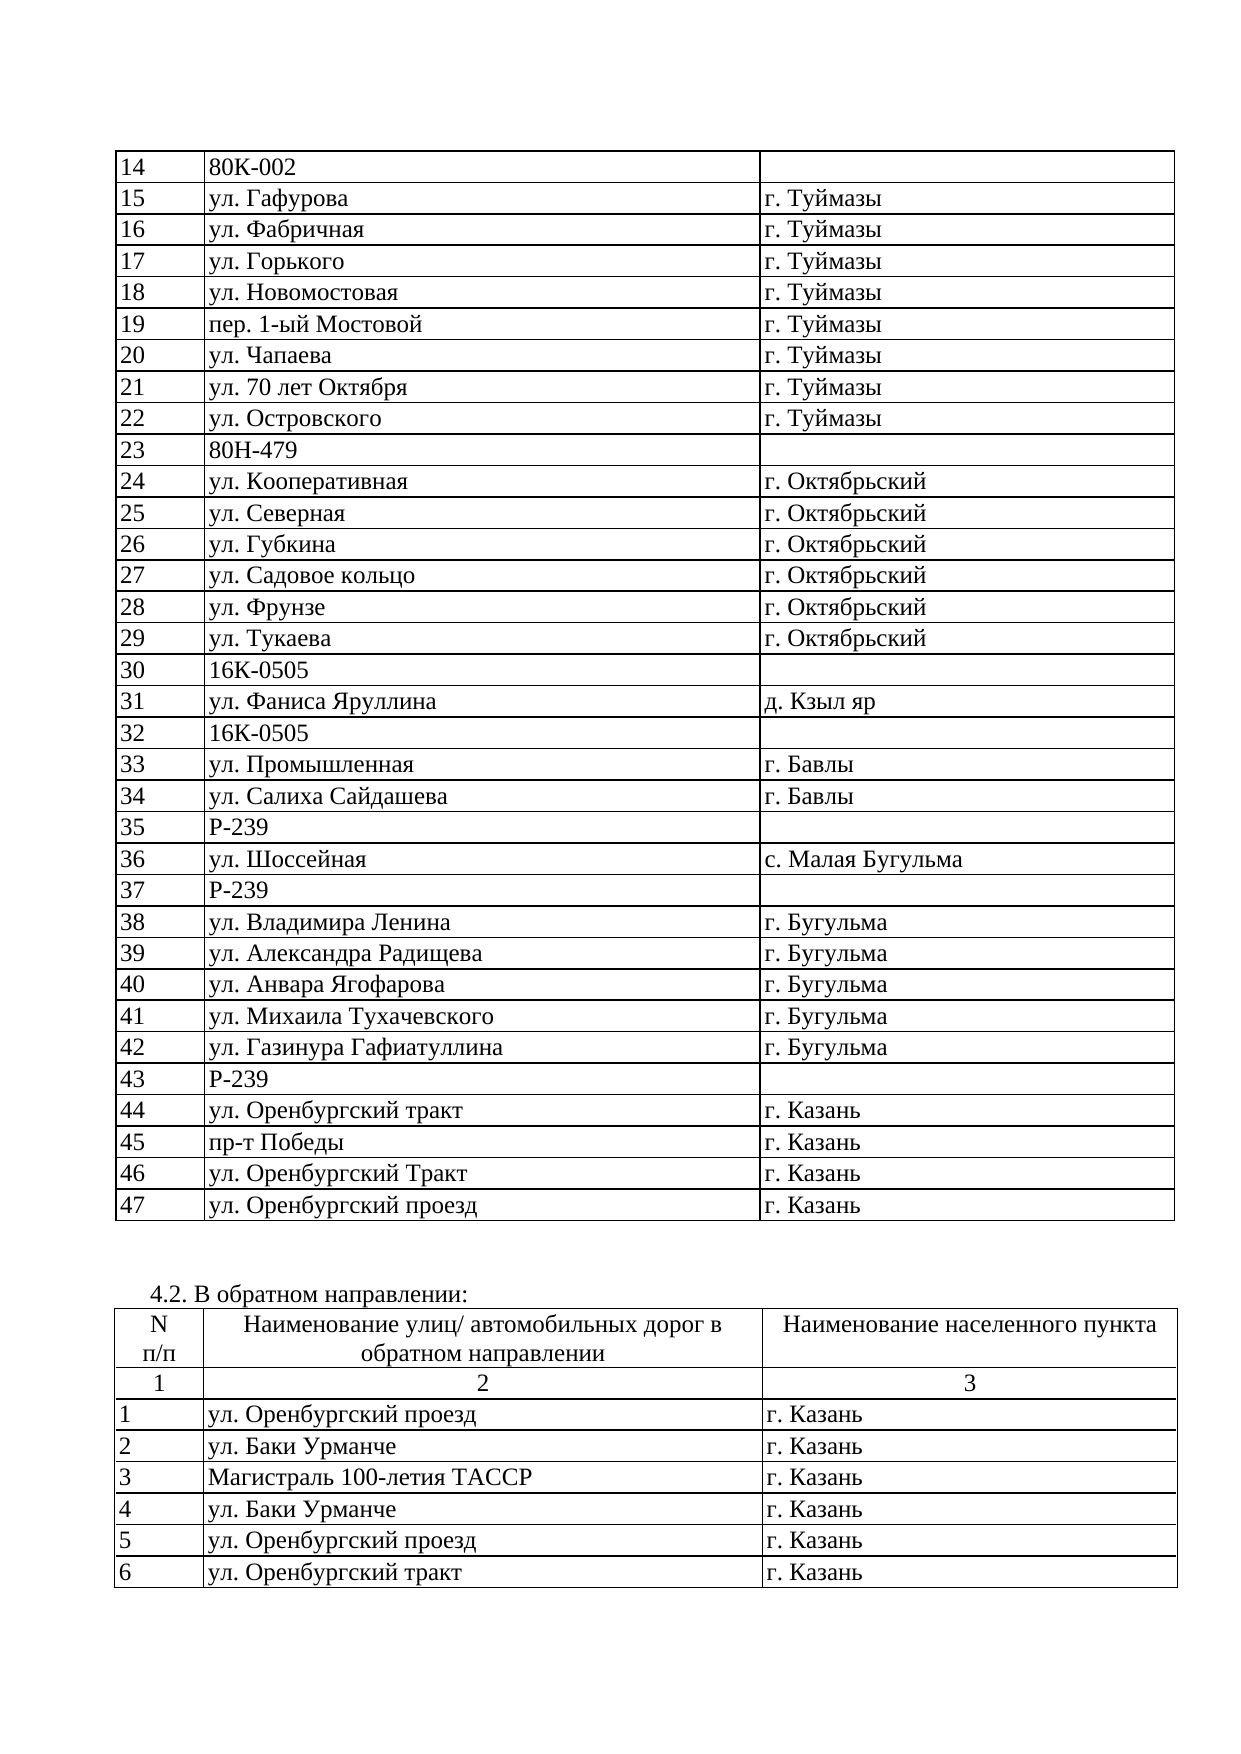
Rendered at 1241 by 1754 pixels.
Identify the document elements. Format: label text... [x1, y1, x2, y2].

table_cell ул. Тукаева [205, 623, 759, 653]
table_cell ул. Анвара Ягофарова [205, 970, 759, 999]
table_cell г. Казань [763, 1524, 1177, 1555]
table_cell ул. Александра Радищева [205, 938, 759, 968]
table_cell ул. Владимира Ленина [205, 907, 759, 936]
table_cell г. Туймазы [761, 215, 1174, 244]
table_cell ул. Кооперативная [205, 466, 759, 496]
table_cell 3 [763, 1366, 1177, 1398]
table_cell г. Бугульма [761, 970, 1174, 999]
table_cell ул. Баки Урманче [204, 1431, 762, 1461]
table_cell 34 [117, 781, 204, 811]
table_cell г. Бугульма [761, 1032, 1174, 1062]
table_cell Магистраль 100-летия ТАССР [204, 1462, 762, 1492]
table_cell ул. Губкина [205, 529, 759, 559]
table_cell г. Казань [761, 1095, 1174, 1125]
table_cell д. Кзыл яр [761, 686, 1174, 716]
table_cell 6 [115, 1556, 203, 1587]
table_cell 14 [117, 152, 204, 181]
table_cell с. Малая Бугульма [761, 844, 1174, 873]
table_cell пер. 1-ый Мостовой [205, 309, 759, 339]
table_cell г. Казань [761, 1190, 1174, 1219]
table_cell г. Октябрьский [761, 466, 1174, 496]
table_cell 41 [117, 1001, 204, 1031]
table_cell ул. Салиха Сайдашева [205, 781, 759, 811]
table_cell г. Бугульма [761, 907, 1174, 936]
table_cell 80Н-479 [205, 435, 759, 464]
table_cell г. Бугульма [761, 938, 1174, 968]
table_cell ул. Фрунзе [205, 592, 759, 622]
table_cell г. Бавлы [761, 781, 1174, 811]
table_cell [761, 718, 1174, 748]
table_cell г. Октябрьский [761, 529, 1174, 559]
table_cell 44 [117, 1095, 204, 1125]
text 4.2. В обратном направлении: [150, 1279, 1090, 1307]
table_cell [761, 812, 1174, 842]
table_cell 43 [117, 1064, 204, 1094]
table_cell ул. Михаила Тухачевского [205, 1001, 759, 1031]
table_cell 16 [117, 215, 204, 244]
table_cell ул. Баки Урманче [204, 1494, 762, 1524]
table_cell 17 [117, 246, 204, 276]
table_cell ул. Новомостовая [205, 277, 759, 307]
table_cell 3 [115, 1462, 203, 1492]
table_cell 80К-002 [205, 152, 759, 181]
table_cell 46 [117, 1158, 204, 1188]
table_cell 21 [117, 372, 204, 402]
table_cell г. Туймазы [761, 277, 1174, 307]
table_cell 23 [117, 435, 204, 464]
table_cell 5 [115, 1525, 203, 1555]
table_cell Р-239 [205, 1064, 759, 1094]
table_cell ул. Горького [205, 246, 759, 276]
table_cell 2 [204, 1368, 762, 1398]
table_cell 19 [117, 309, 204, 339]
table_cell г. Туймазы [761, 246, 1174, 276]
table_cell г. Октябрьский [761, 623, 1174, 653]
table_cell г. Туймазы [761, 309, 1174, 339]
table_cell 18 [117, 277, 204, 307]
table_header Наименование населенного пункта [763, 1309, 1177, 1366]
table_cell ул. Чапаева [205, 340, 759, 370]
table_cell 26 [117, 529, 204, 559]
table_cell г. Туймазы [761, 372, 1174, 402]
table_cell г. Октябрьский [761, 561, 1174, 590]
table_cell 16К-0505 [205, 718, 759, 748]
table_cell 28 [117, 592, 204, 622]
table_cell г. Октябрьский [761, 592, 1174, 622]
table_cell 29 [117, 623, 204, 653]
table_cell г. Октябрьский [761, 498, 1174, 527]
table_header Наименование улиц/ автомобильных дорог в обратном направлении [204, 1309, 762, 1366]
table_cell 31 [117, 686, 204, 716]
table_cell г. Туймазы [761, 340, 1174, 370]
table_cell г. Казань [763, 1461, 1177, 1492]
table_cell ул. Газинура Гафиатуллина [205, 1032, 759, 1062]
table_cell ул. Садовое кольцо [205, 561, 759, 590]
table_cell г. Бавлы [761, 749, 1174, 779]
table_cell 42 [117, 1032, 204, 1062]
table_cell г. Бугульма [761, 1001, 1174, 1031]
table_cell 37 [117, 875, 204, 905]
table_cell ул. Фаниса Яруллина [205, 686, 759, 716]
table_cell 33 [117, 749, 204, 779]
table_cell 35 [117, 812, 204, 842]
table_cell г. Казань [763, 1555, 1177, 1587]
table_cell ул. Гафурова [205, 183, 759, 213]
table_cell 20 [117, 340, 204, 370]
table_cell 1 [115, 1368, 203, 1398]
table_cell г. Туймазы [761, 403, 1174, 433]
table_cell [761, 655, 1174, 685]
table_cell Р-239 [205, 812, 759, 842]
table_cell 47 [117, 1190, 204, 1219]
table_cell 40 [117, 970, 204, 999]
table_cell ул. Оренбургский проезд [204, 1525, 762, 1555]
table_cell г. Туймазы [761, 183, 1174, 213]
table_cell [761, 1064, 1174, 1094]
table_cell 45 [117, 1127, 204, 1157]
table_cell ул. Оренбургский проезд [205, 1190, 759, 1219]
table_cell пр-т Победы [205, 1127, 759, 1157]
table_cell г. Казань [761, 1158, 1174, 1188]
table_cell 1 [115, 1399, 203, 1429]
table_cell ул. Промышленная [205, 749, 759, 779]
table_cell 36 [117, 844, 204, 873]
table_cell ул. Шоссейная [205, 844, 759, 873]
table_cell [761, 875, 1174, 905]
table_cell 25 [117, 498, 204, 527]
table_cell ул. Оренбургский тракт [204, 1557, 762, 1587]
table_cell г. Казань [761, 1127, 1174, 1157]
table_cell 4 [115, 1493, 203, 1524]
table_cell ул. Северная [205, 498, 759, 527]
table_cell 2 [115, 1430, 203, 1461]
table_cell ул. Островского [205, 403, 759, 433]
table_cell 39 [117, 938, 204, 968]
table_cell [761, 435, 1174, 464]
table_header N п/п [115, 1309, 203, 1366]
table_cell 32 [117, 718, 204, 748]
table_cell ул. Оренбургский тракт [205, 1095, 759, 1125]
table_cell г. Казань [763, 1398, 1177, 1429]
table_cell г. Казань [763, 1492, 1177, 1524]
table_cell 22 [117, 403, 204, 433]
table_cell 30 [117, 655, 204, 685]
table_cell 24 [117, 466, 204, 496]
table_cell г. Казань [763, 1429, 1177, 1461]
table_cell ул. 70 лет Октября [205, 372, 759, 402]
table_cell Р-239 [205, 875, 759, 905]
table_cell [761, 152, 1174, 181]
table_cell ул. Фабричная [205, 215, 759, 244]
table_cell 15 [117, 183, 204, 213]
table_cell 16К-0505 [205, 655, 759, 685]
table_cell 38 [117, 907, 204, 936]
table_cell ул. Оренбургский проезд [204, 1400, 762, 1429]
table_cell 27 [117, 561, 204, 590]
table_cell ул. Оренбургский Тракт [205, 1158, 759, 1188]
